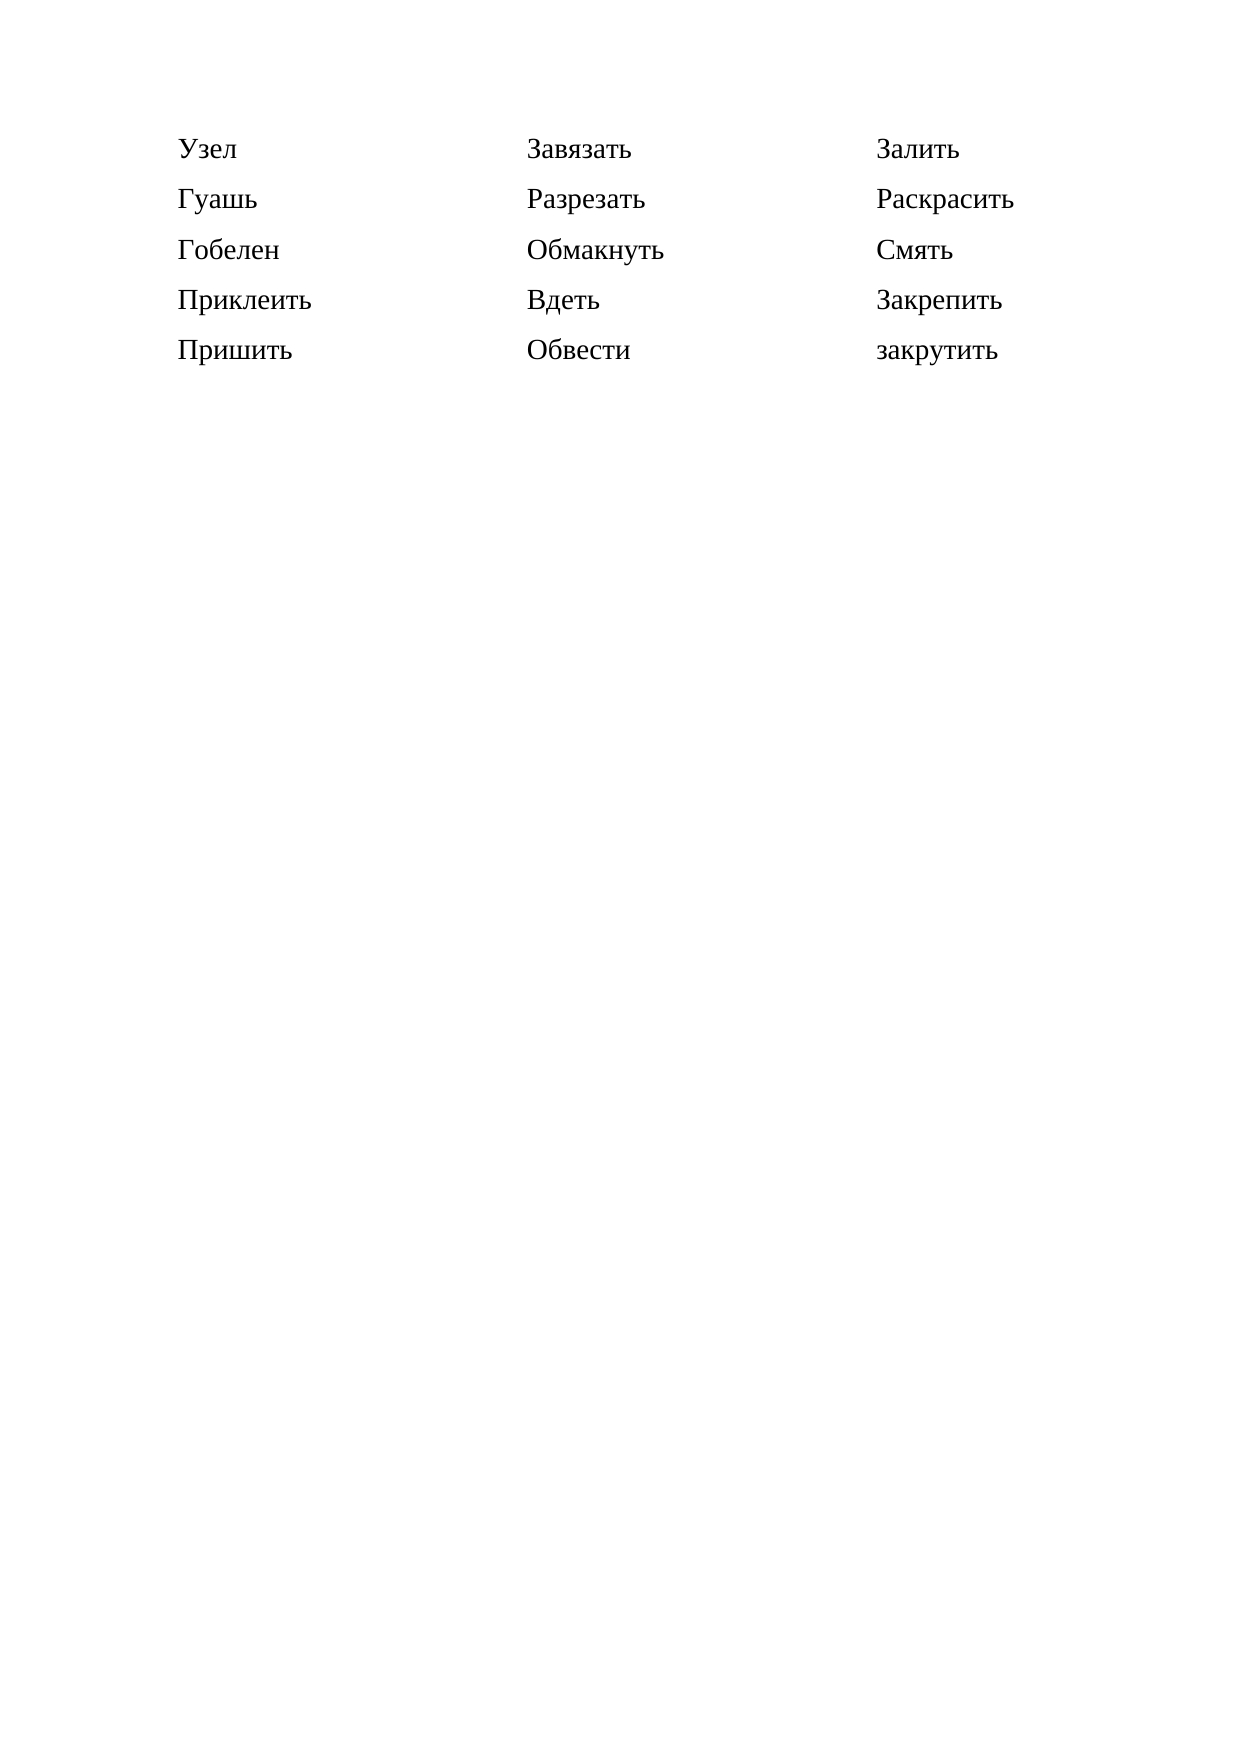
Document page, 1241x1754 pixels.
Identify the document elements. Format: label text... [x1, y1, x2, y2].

text Завязать [527, 131, 802, 165]
text Гобелен [177, 232, 453, 265]
text Гуашь [177, 182, 453, 215]
text Вдеть [527, 282, 802, 316]
text Залить [876, 131, 1152, 165]
text Обвести [527, 332, 802, 366]
text Узел [177, 131, 453, 165]
text Пришить [177, 332, 453, 366]
text закрутить [876, 332, 1152, 366]
text Разрезать [527, 182, 802, 215]
text Раскрасить [876, 182, 1152, 215]
text Приклеить [177, 282, 453, 316]
text Обмакнуть [527, 232, 802, 265]
text Закрепить [876, 282, 1152, 316]
text Смять [876, 232, 1152, 265]
